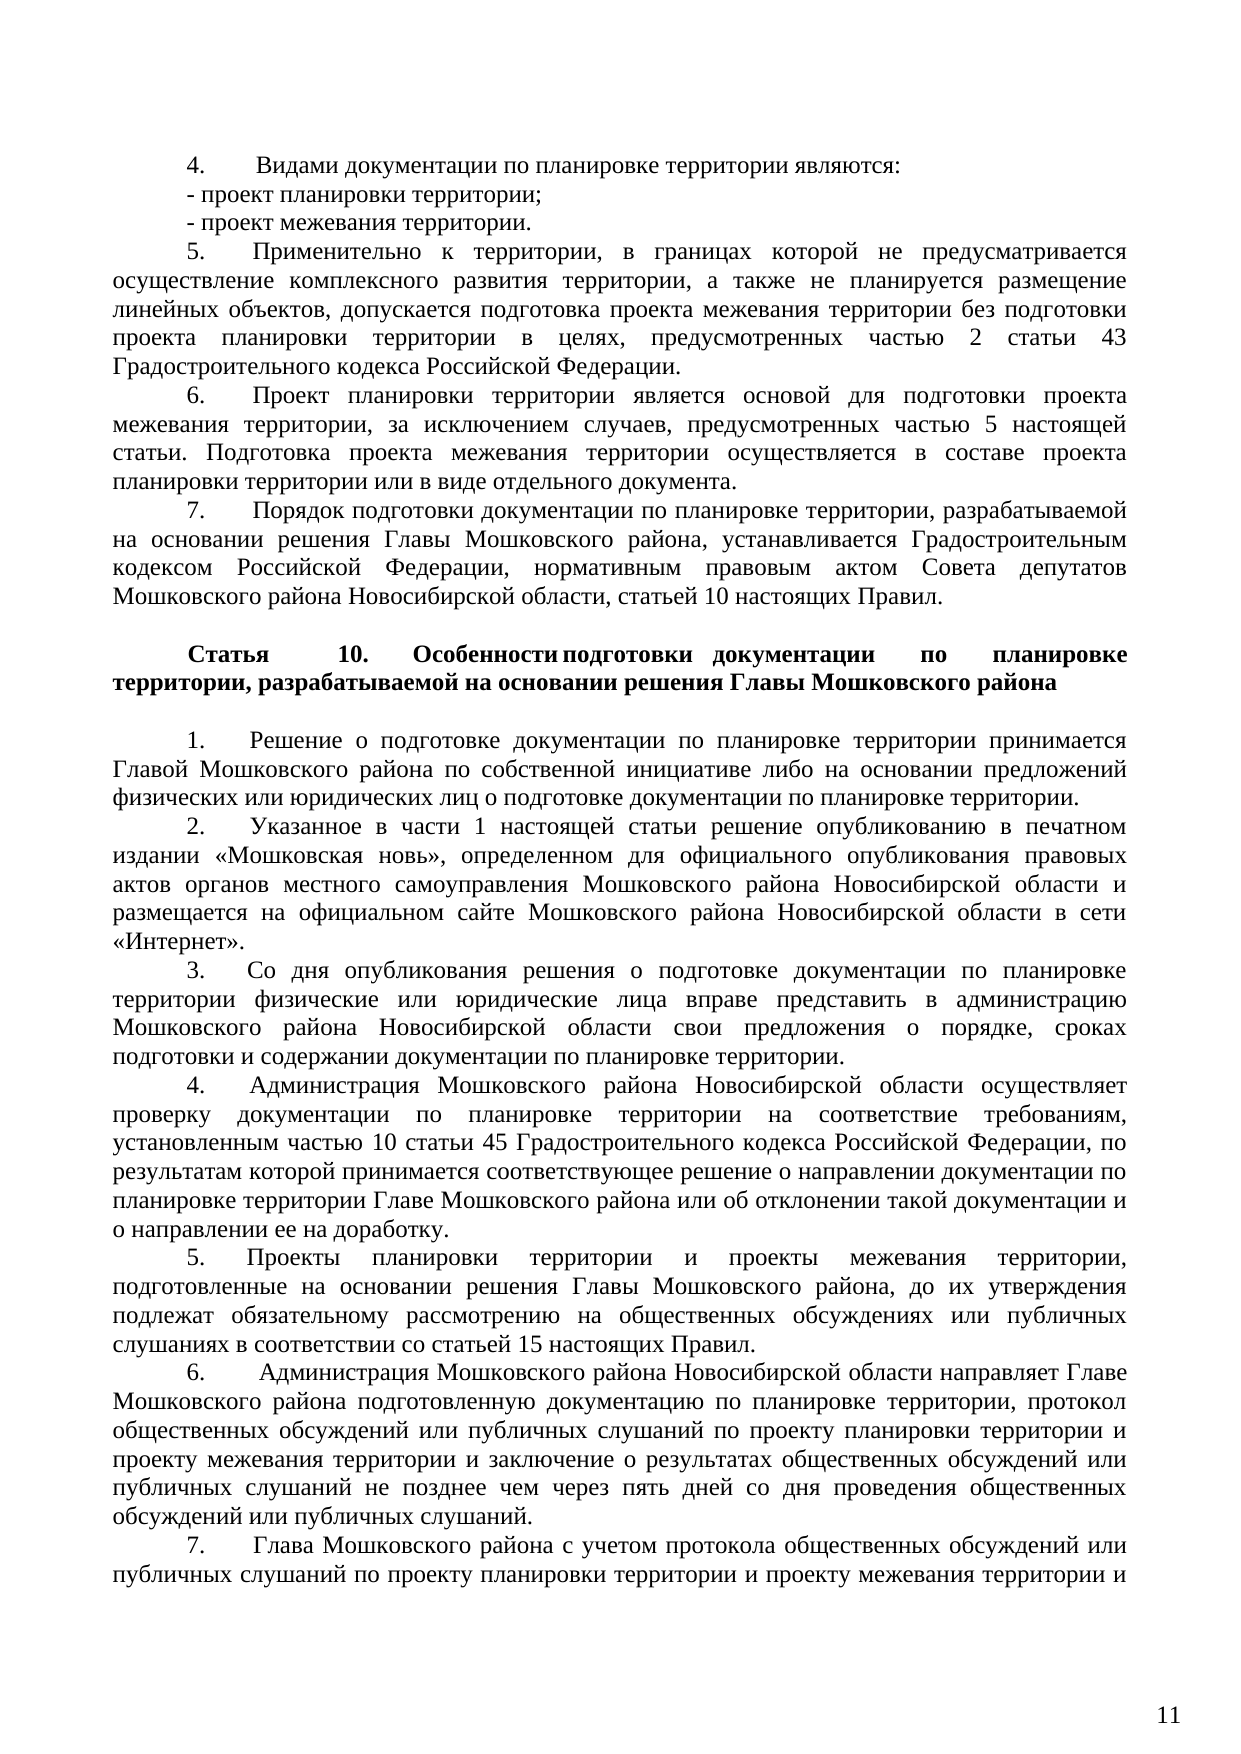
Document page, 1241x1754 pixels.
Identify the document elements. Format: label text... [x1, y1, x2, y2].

list Со дня опубликования решения о подготовке документации по планировке территории физические или юридические лица вправе представить в администрацию Мошковского района Новосибирской области свои предложения о порядке, сроках подготовки и содержании документации по планировке территории. [112, 955, 1128, 1070]
list Решение о подготовке документации по планировке территории принимается Главой Мошковского района по собственной инициативе либо на основании предложений физических или юридических лиц о подготовке документации по планировке территории. [112, 725, 1128, 811]
text Статья 10. Особенности подготовки документации по планировке территории, разрабатываемой на основании решения Главы Мошковского района [112, 639, 1128, 696]
list Администрация Мошковского района Новосибирской области осуществляет проверку документации по планировке территории на соответствие требованиям, установленным частью 10 статьи 45 Градостроительного кодекса Российской Федерации, по результатам которой принимается соответствующее решение о направлении документации по планировке территории Главе Мошковского района или об отклонении такой документации и о направлении ее на доработку. [112, 1070, 1128, 1242]
text - проект планировки территории; [112, 179, 1128, 207]
list Указанное в части 1 настоящей статьи решение опубликованию в печатном издании «Мошковская новь», определенном для официального опубликования правовых актов органов местного самоуправления Мошковского района Новосибирской области и размещается на официальном сайте Мошковского района Новосибирской области в сети «Интернет». [112, 811, 1128, 955]
list Администрация Мошковского района Новосибирской области направляет Главе Мошковского района подготовленную документацию по планировке территории, протокол общественных обсуждений или публичных слушаний по проекту планировки территории и проекту межевания территории и заключение о результатах общественных обсуждений или публичных слушаний не позднее чем через пять дней со дня проведения общественных обсуждений или публичных слушаний. [112, 1357, 1128, 1530]
list Применительно к территории, в границах которой не предусматривается осуществление комплексного развития территории, а также не планируется размещение линейных объектов, допускается подготовка проекта межевания территории без подготовки проекта планировки территории в целях, предусмотренных частью 2 статьи 43 Градостроительного кодекса Российской Федерации. [112, 236, 1128, 380]
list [112, 1530, 1128, 1587]
list Проекты планировки территории и проекты межевания территории, подготовленные на основании решения Главы Мошковского района, до их утверждения подлежат обязательному рассмотрению на общественных обсуждениях или публичных слушаниях в соответствии со статьей 15 настоящих Правил. [112, 1242, 1128, 1357]
text - проект межевания территории. [112, 207, 1128, 236]
list Видами документации по планировке территории являются: [112, 150, 1128, 179]
list Проект планировки территории является основой для подготовки проекта межевания территории, за исключением случаев, предусмотренных частью 5 настоящей статьи. Подготовка проекта межевания территории осуществляется в составе проекта планировки территории или в виде отдельного документа. [112, 380, 1128, 495]
list Порядок подготовки документации по планировке территории, разрабатываемой на основании решения Главы Мошковского района, устанавливается Градостроительным кодексом Российской Федерации, нормативным правовым актом Совета депутатов Мошковского района Новосибирской области, статьей 10 настоящих Правил. [112, 495, 1128, 610]
